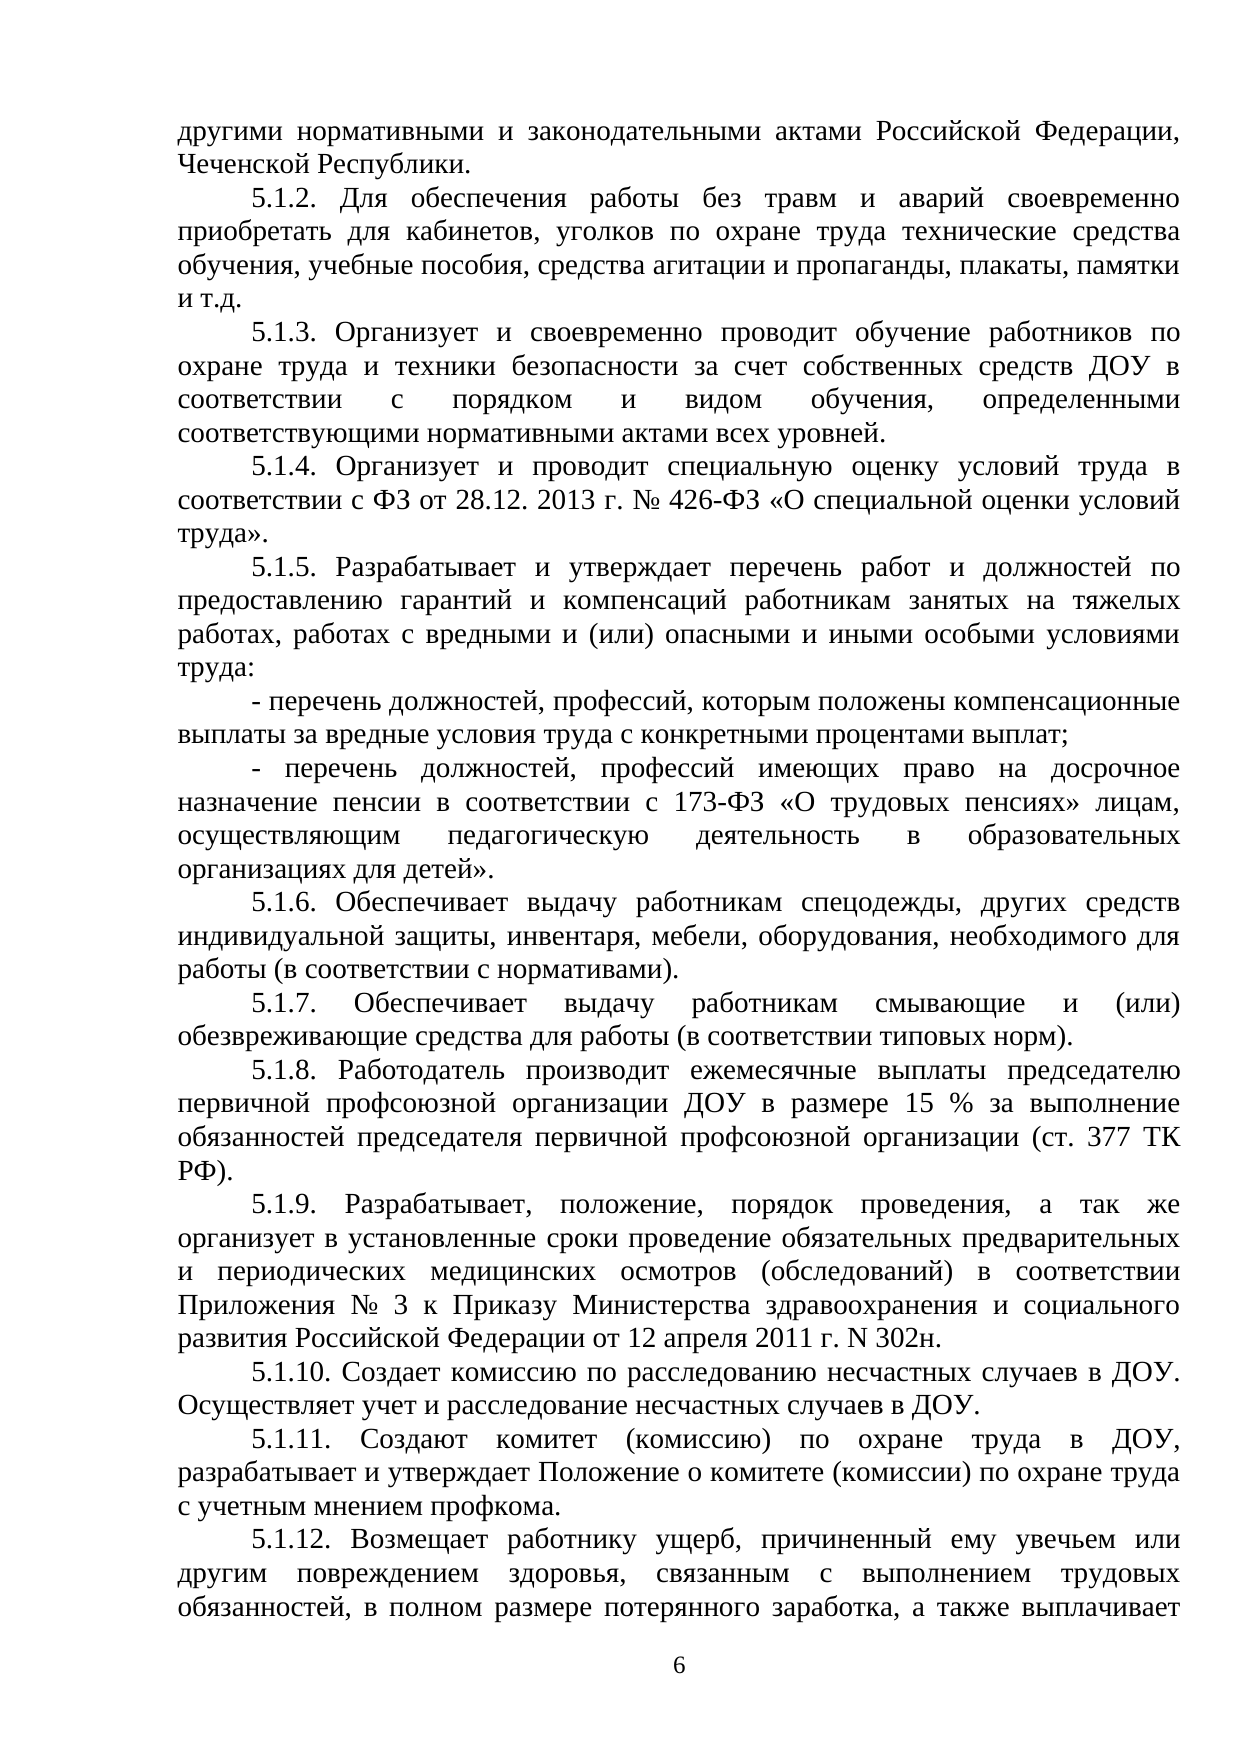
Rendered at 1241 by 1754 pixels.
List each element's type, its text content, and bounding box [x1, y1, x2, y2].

text 5.1.9. Разрабатывает, положение, порядок проведения, а так же организует в установленные сроки проведение обязательных предварительных и периодических медицинских осмотров (обследований) в соответствии Приложения № 3 к Приказу Министерства здравоохранения и социального развития Российской Федерации от 12 апреля 2011 г. N 302н. [177, 1186, 1181, 1354]
text - перечень должностей, профессий, которым положены компенсационные выплаты за вредные условия труда с конкретными процентами выплат; [177, 683, 1181, 750]
text 5.1.5. Разрабатывает и утверждает перечень работ и должностей по предоставлению гарантий и компенсаций работникам занятых на тяжелых работах, работах с вредными и (или) опасными и иными особыми условиями труда: [177, 549, 1181, 683]
text 5.1.10. Создает комиссию по расследованию несчастных случаев в ДОУ. Осуществляет учет и расследование несчастных случаев в ДОУ. [177, 1354, 1181, 1421]
text 5.1.7. Обеспечивает выдачу работникам смывающие и (или) обезвреживающие средства для работы (в соответствии типовых норм). [177, 985, 1181, 1052]
text 5.1.3. Организует и своевременно проводит обучение работников по охране труда и техники безопасности за счет собственных средств ДОУ в соответствии с порядком и видом обучения, определенными соответствующими нормативными актами всех уровней. [177, 314, 1181, 448]
text - перечень должностей, профессий имеющих право на досрочное назначение пенсии в соответствии с 173-ФЗ «О трудовых пенсиях» лицам, осуществляющим педагогическую деятельность в образовательных организациях для детей». [177, 750, 1181, 884]
text 5.1.6. Обеспечивает выдачу работникам спецодежды, других средств индивидуальной защиты, инвентаря, мебели, оборудования, необходимого для работы (в соответствии с нормативами). [177, 884, 1181, 985]
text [177, 1522, 1181, 1622]
text 5.1.4. Организует и проводит специальную оценку условий труда в соответствии с ФЗ от 28.12. 2013 г. № 426-ФЗ «О специальной оценки условий труда». [177, 448, 1181, 549]
text 5.1.2. Для обеспечения работы без травм и аварий своевременно приобретать для кабинетов, уголков по охране труда технические средства обучения, учебные пособия, средства агитации и пропаганды, плакаты, памятки и т.д. [177, 180, 1181, 314]
text 5.1.8. Работодатель производит ежемесячные выплаты председателю первичной профсоюзной организации ДОУ в размере 15 % за выполнение обязанностей председателя первичной профсоюзной организации (ст. 377 ТК РФ). [177, 1052, 1181, 1186]
text 5.1.11. Создают комитет (комиссию) по охране труда в ДОУ, разрабатывает и утверждает Положение о комитете (комиссии) по охране труда с учетным мнением профкома. [177, 1421, 1181, 1522]
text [177, 113, 1181, 180]
